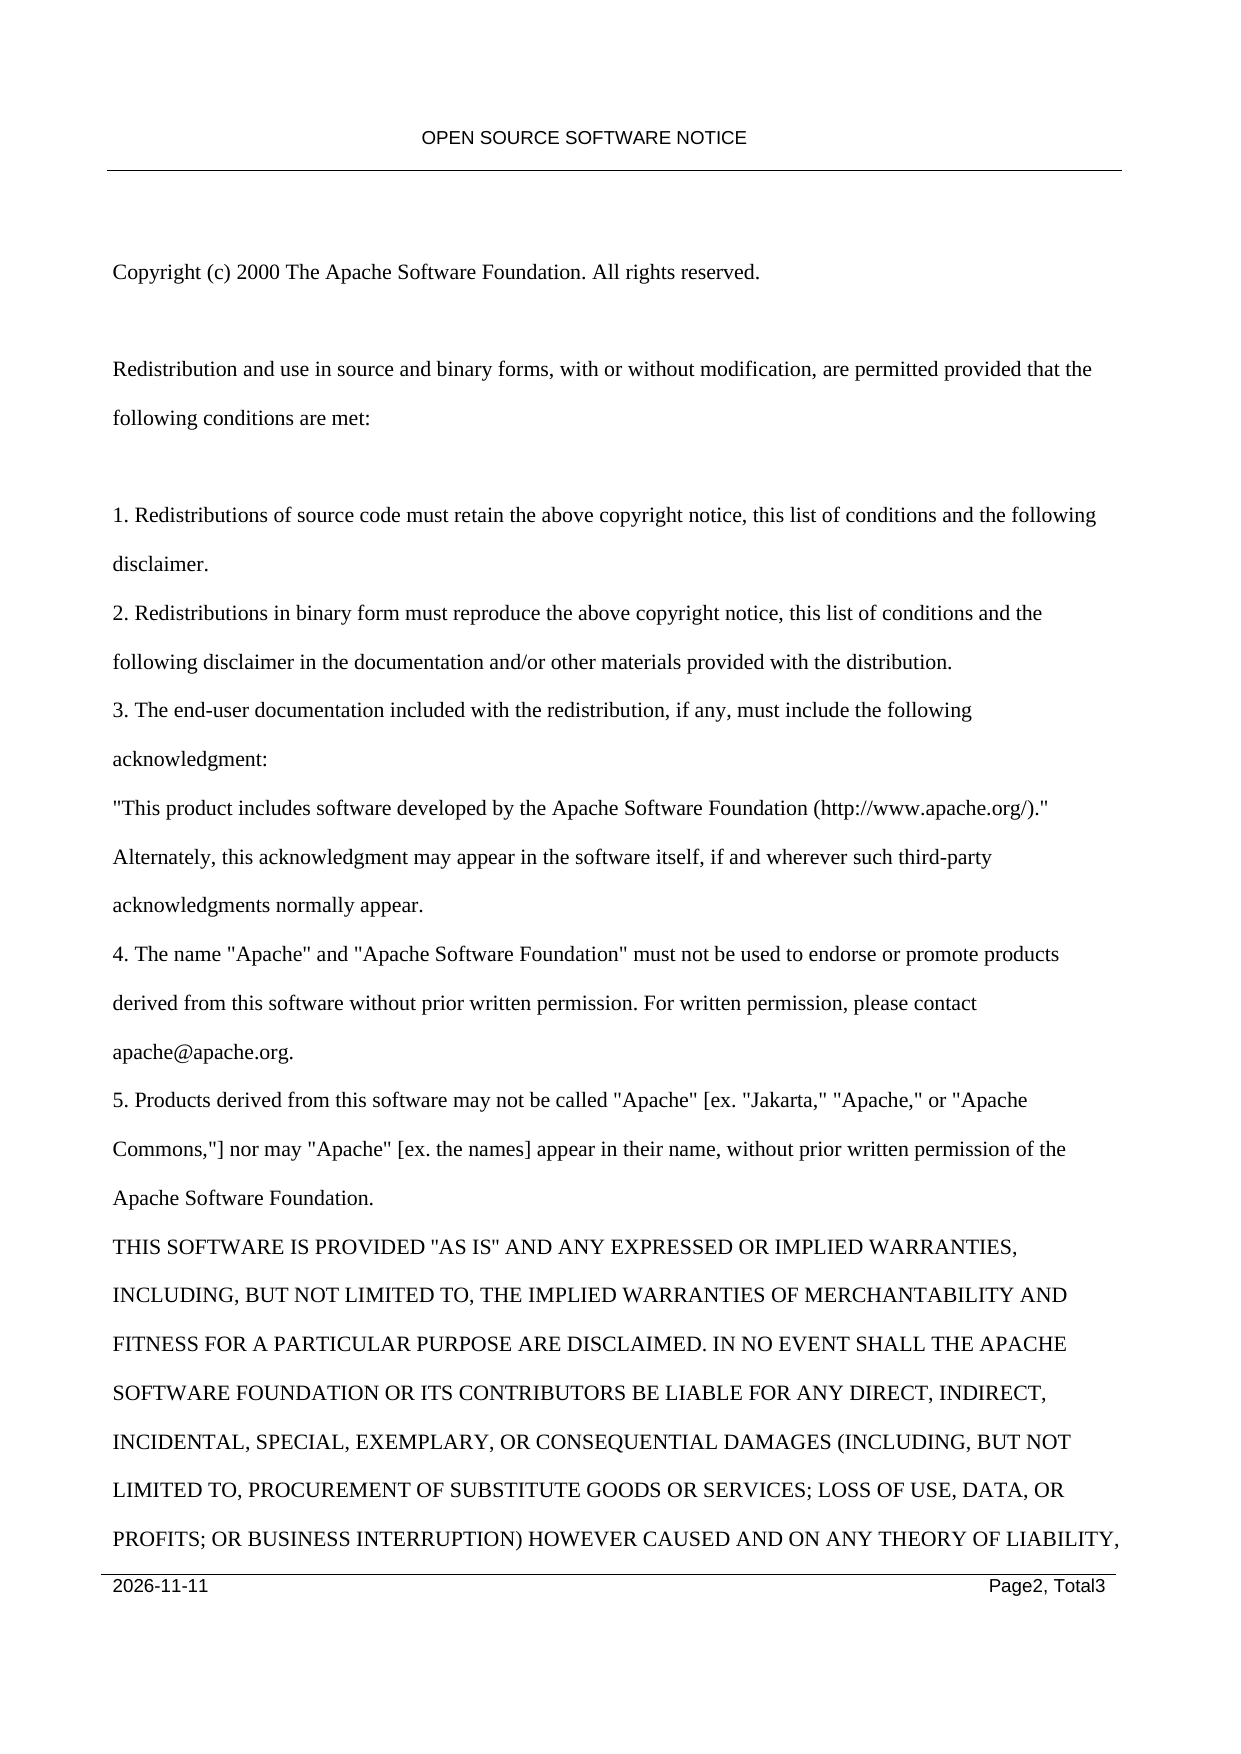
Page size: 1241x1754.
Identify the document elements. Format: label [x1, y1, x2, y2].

text [112, 206, 1128, 1555]
